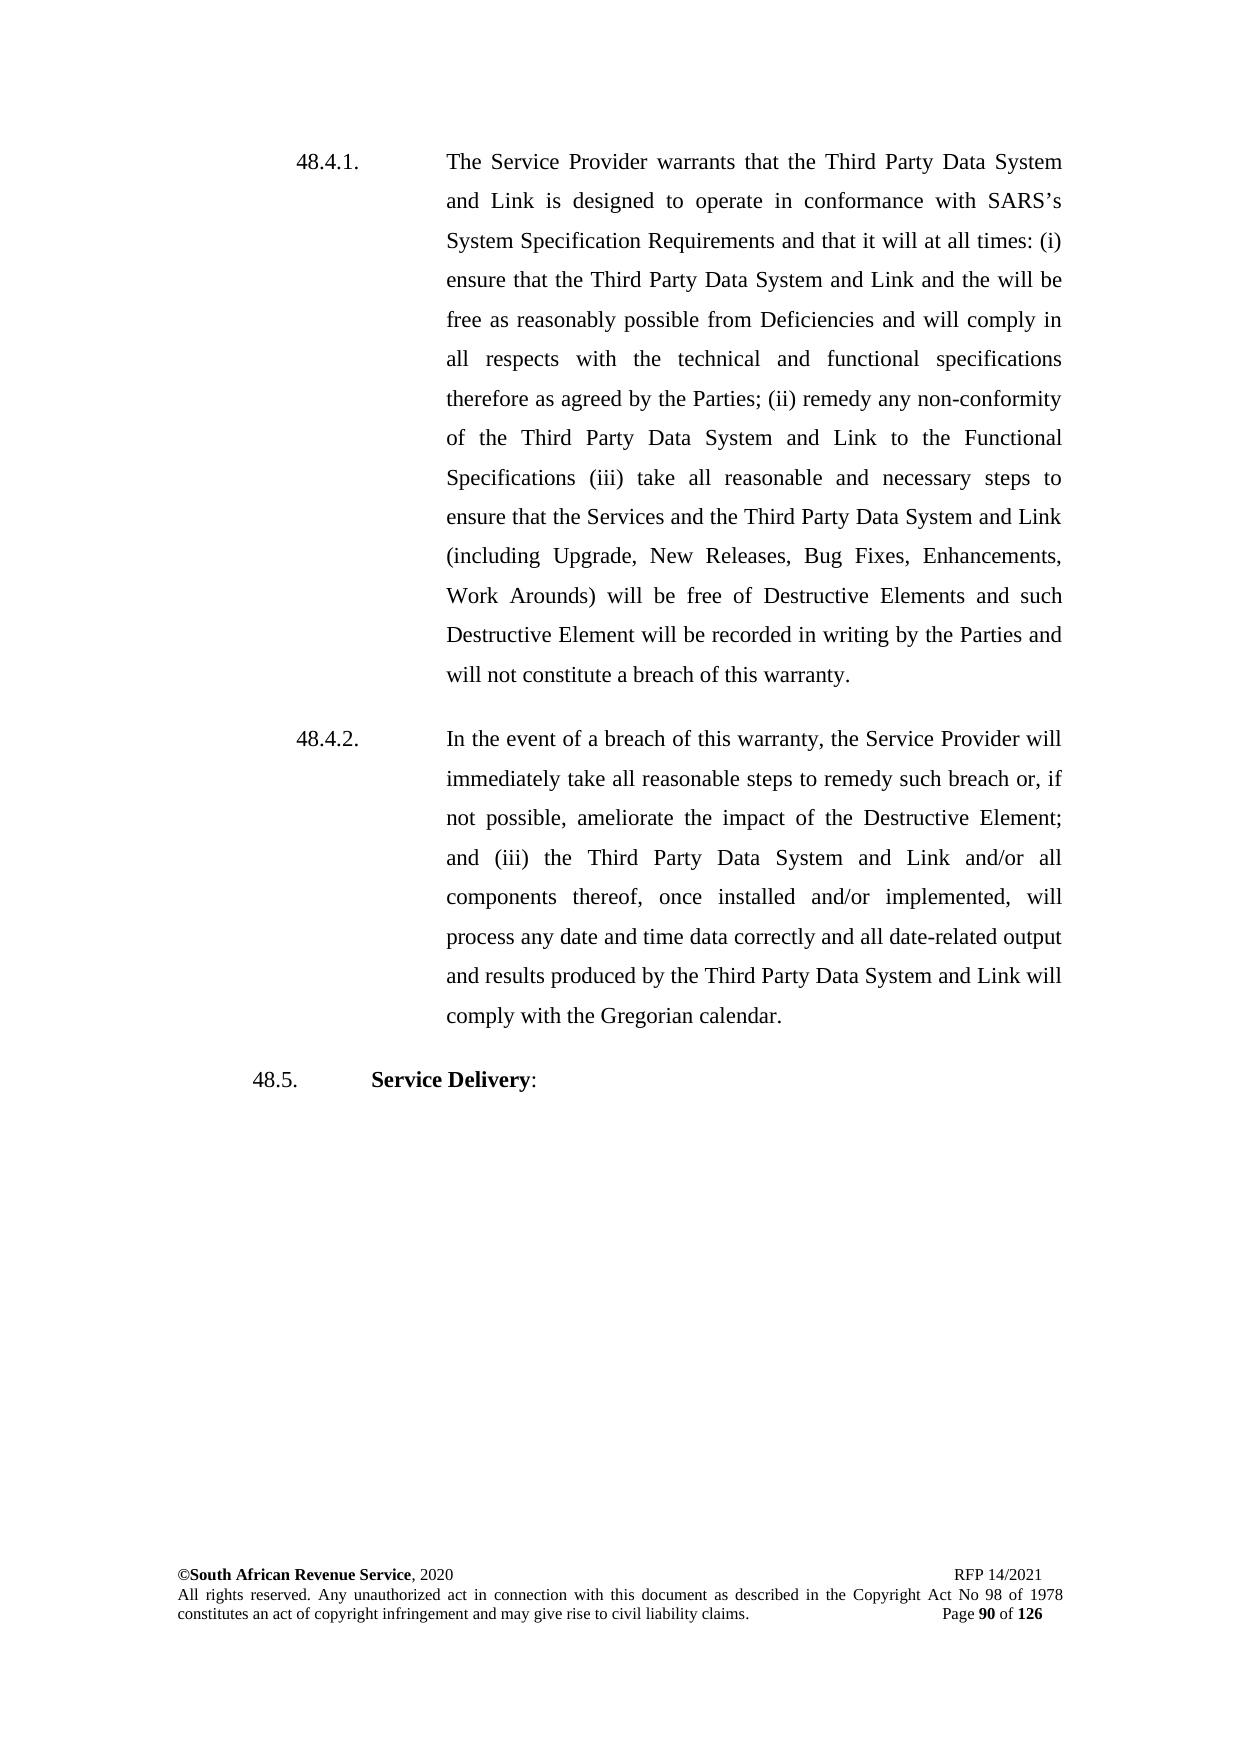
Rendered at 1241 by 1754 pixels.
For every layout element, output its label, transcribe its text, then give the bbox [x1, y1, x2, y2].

list Service Delivery: [252, 1066, 1063, 1093]
list In the event of a breach of this warranty, the Service Provider will immediately take all reasonable steps to remedy such breach or, if not possible, ameliorate the impact of the Destructive Element; and (iii) the Third Party Data System and Link and/or all components thereof, once installed and/or implemented, will process any date and time data correctly and all date-related output and results produced by the Third Party Data System and Link will comply with the Gregorian calendar. [296, 725, 1063, 1028]
list The Service Provider warrants that the Third Party Data System and Link is designed to operate in conformance with SARS’s System Specification Requirements and that it will at all times: (i) ensure that the Third Party Data System and Link and the will be free as reasonably possible from Deficiencies and will comply in all respects with the technical and functional specifications therefore as agreed by the Parties; (ii) remedy any non-conformity of the Third Party Data System and Link to the Functional Specifications (iii) take all reasonable and necessary steps to ensure that the Services and the Third Party Data System and Link (including Upgrade, New Releases, Bug Fixes, Enhancements, Work Arounds) will be free of Destructive Elements and such Destructive Element will be recorded in writing by the Parties and will not constitute a breach of this warranty. [296, 148, 1063, 687]
